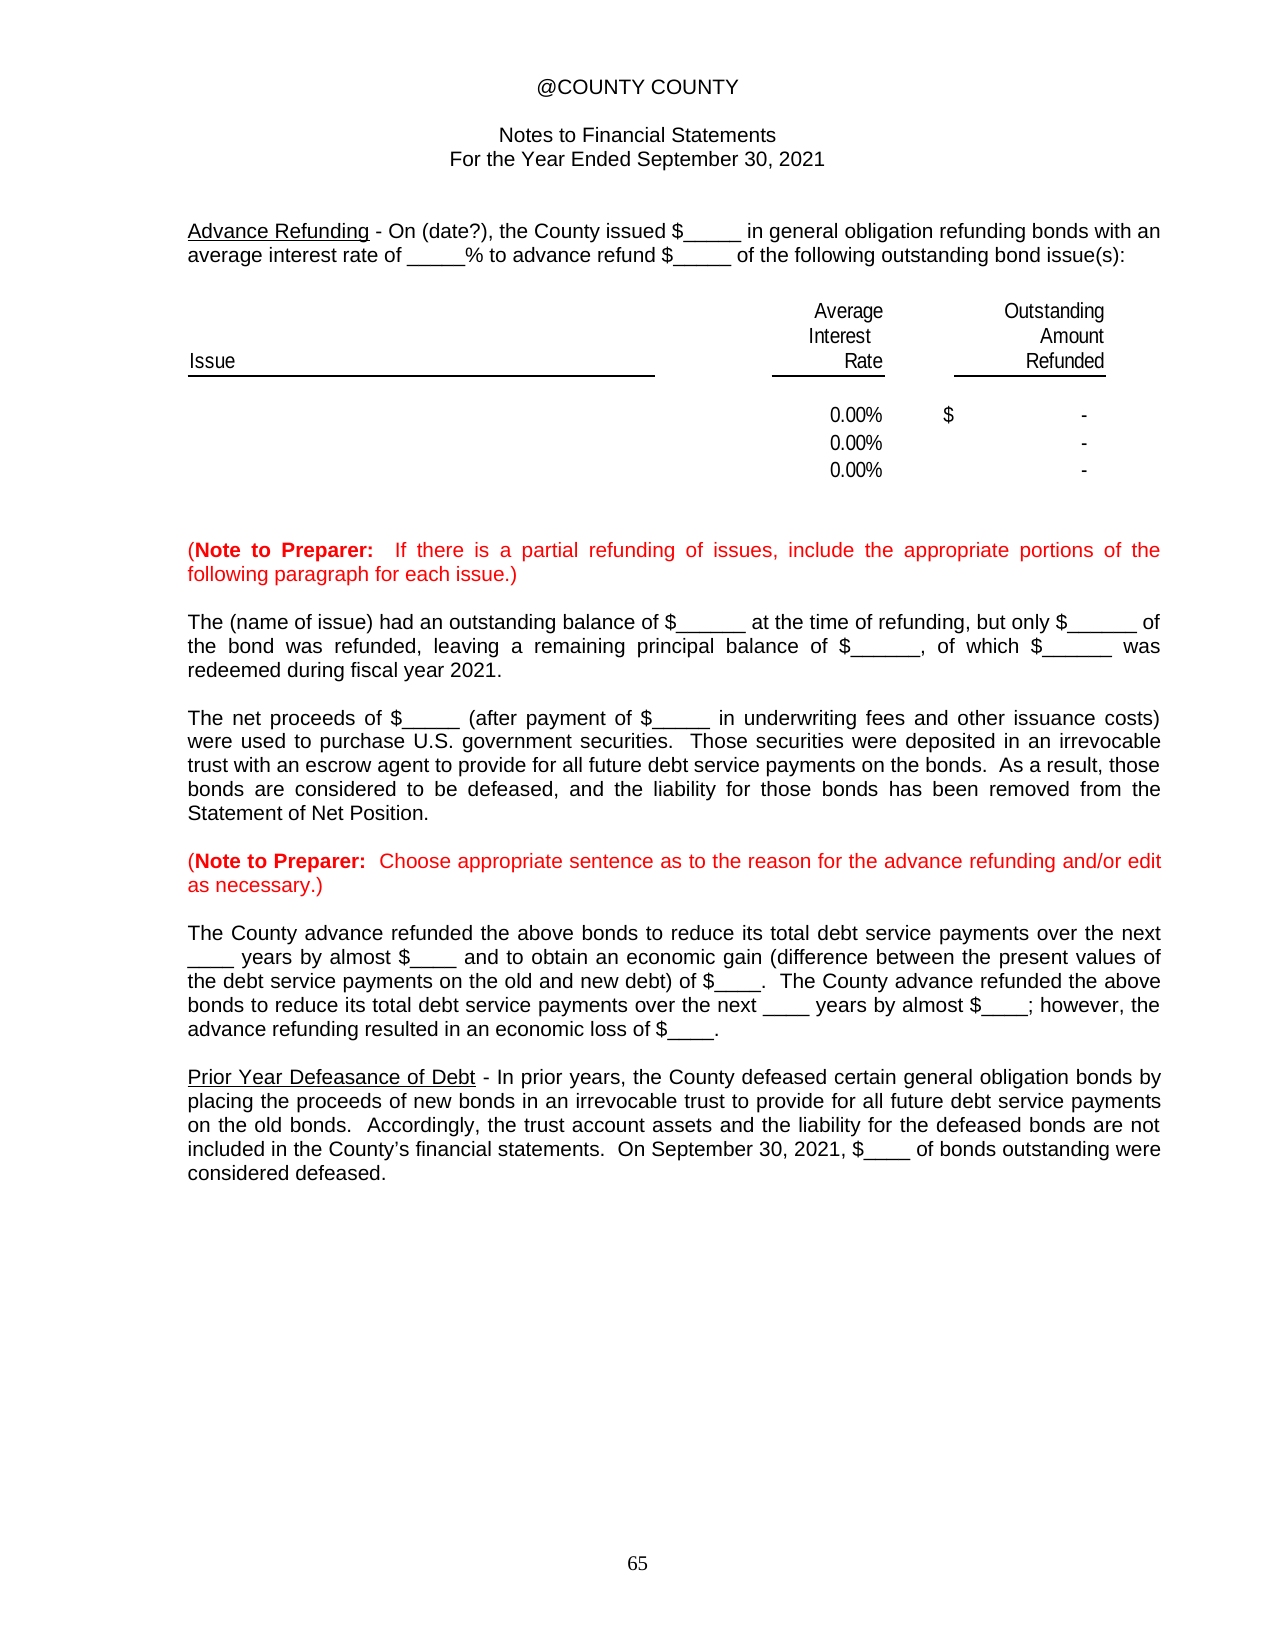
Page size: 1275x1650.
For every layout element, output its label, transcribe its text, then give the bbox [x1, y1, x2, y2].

text (Note to Preparer: Choose appropriate sentence as to the reason for the advance refunding and/or edit as necessary.) [187, 849, 1162, 897]
text Prior Year Defeasance of Debt - In prior years, the County defeased certain general obligation bonds by placing the proceeds of new bonds in an irrevocable trust to provide for all future debt service payments on the old bonds. Accordingly, the trust account assets and the liability for the defeased bonds are not included in the County’s financial statements. On September 30, 2021, $____ of bonds outstanding were considered defeased. [187, 1065, 1162, 1184]
text (Note to Preparer: If there is a partial refunding of issues, include the appropriate portions of the following paragraph for each issue.) [187, 538, 1162, 586]
text The net proceeds of $_____ (after payment of $_____ in underwriting fees and other issuance costs) were used to purchase U.S. government securities. Those securities were deposited in an irrevocable trust with an escrow agent to provide for all future debt service payments on the bonds. As a result, those bonds are considered to be defeased, and the liability for those bonds has been removed from the Statement of Net Position. [187, 705, 1162, 825]
text Advance Refunding - On (date?), the County issued $_____ in general obligation refunding bonds with an average interest rate of _____% to advance refund $_____ of the following outstanding bond issue(s): [187, 219, 1162, 267]
text The (name of issue) had an outstanding balance of $______ at the time of refunding, but only $______ of the bond was refunded, leaving a remaining principal balance of $______, of which $______ was redeemed during fiscal year 2021. [187, 609, 1162, 681]
text The County advance refunded the above bonds to reduce its total debt service payments over the next ____ years by almost $____ and to obtain an economic gain (difference between the present values of the debt service payments on the old and new debt) of $____. The County advance refunded the above bonds to reduce its total debt service payments over the next ____ years by almost $____; however, the advance refunding resulted in an economic loss of $____. [187, 921, 1162, 1041]
